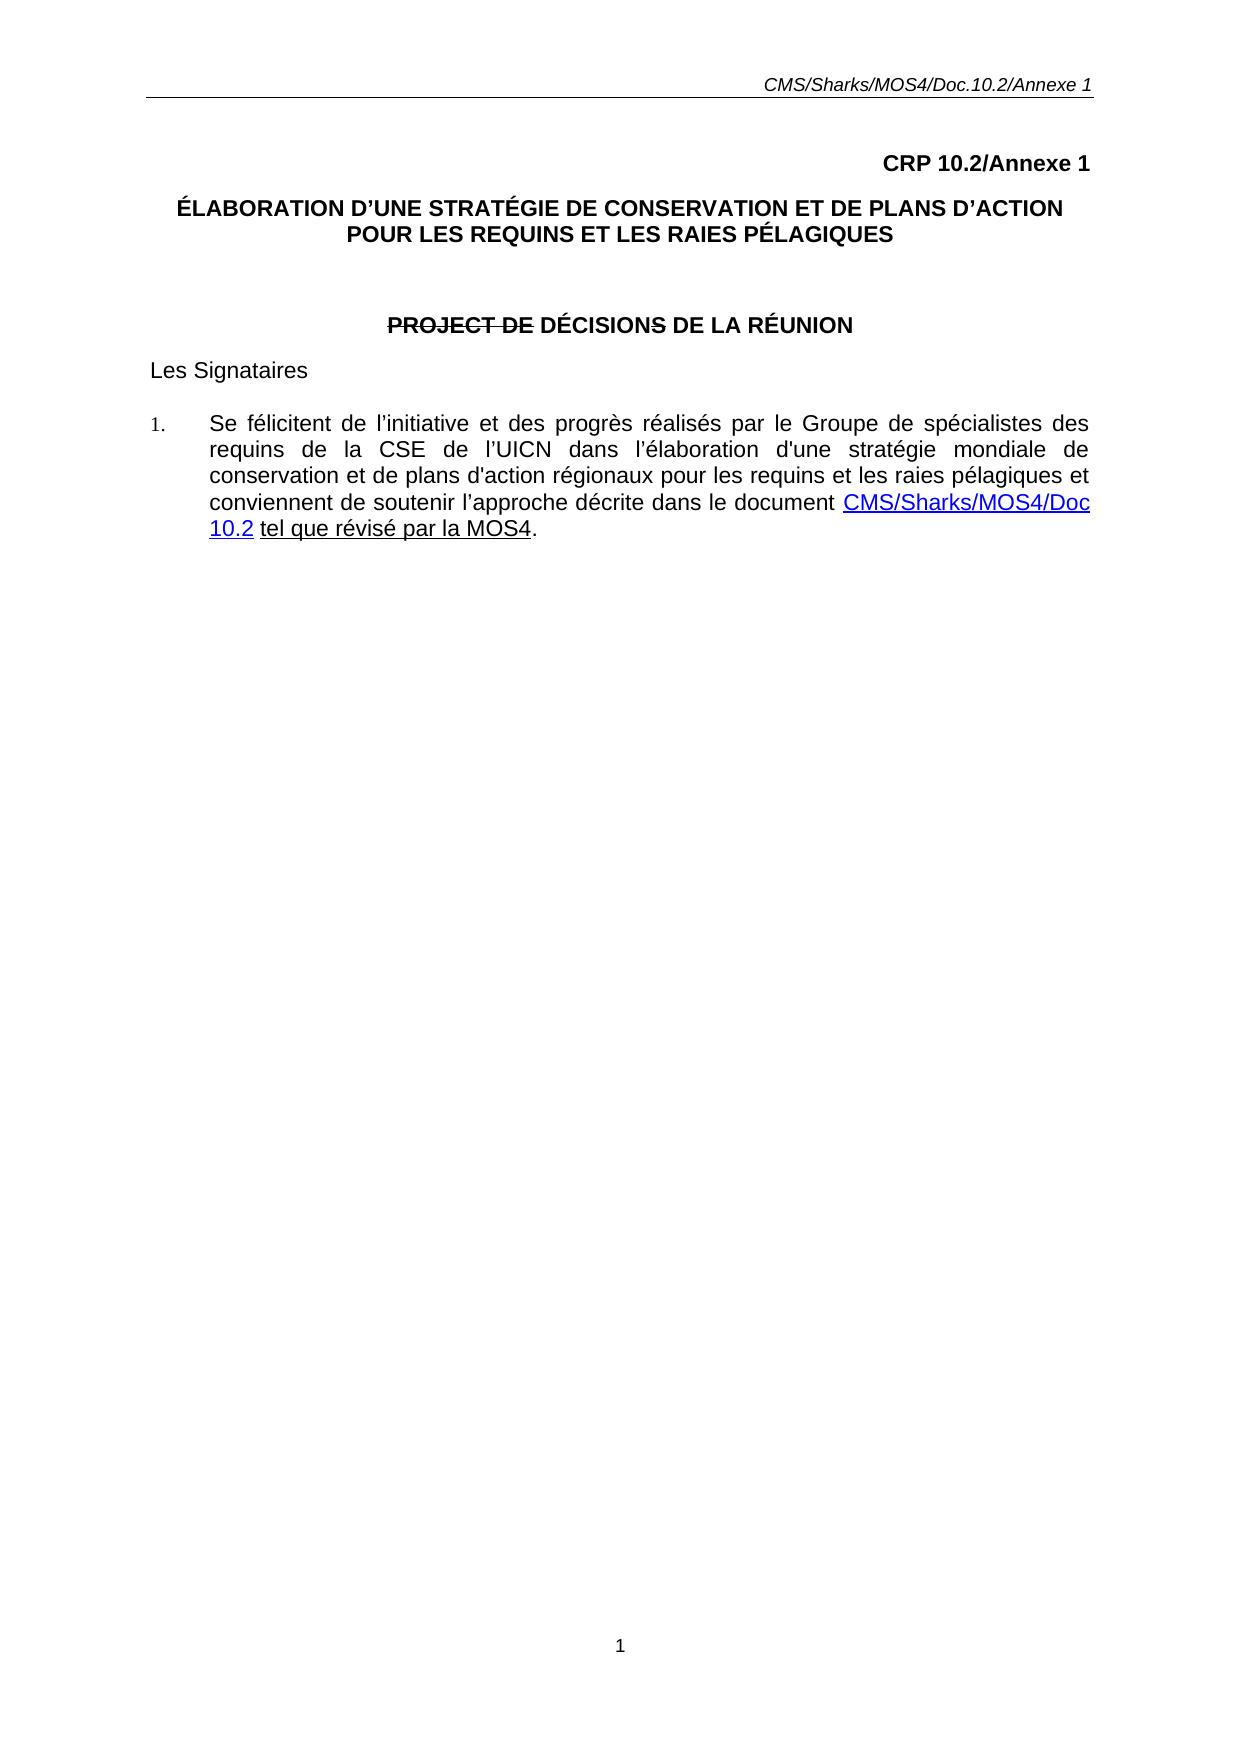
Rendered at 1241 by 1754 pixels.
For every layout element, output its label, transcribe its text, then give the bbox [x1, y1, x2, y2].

text ÉLABORATION D’UNE STRATÉGIE DE CONSERVATION ET DE PLANS D’ACTION [150, 195, 1090, 221]
text CRP 10.2/Annexe 1 [150, 150, 1090, 176]
list Se félicitent de l’initiative et des progrès réalisés par le Groupe de spécialistes des requins de la CSE de l’UICN dans l’élaboration d'une stratégie mondiale de conservation et de plans d'action régionaux pour les requins et les raies pélagiques et conviennent de soutenir l’approche décrite dans le document CMS/Sharks/MOS4/Doc 10.2 tel que révisé par la MOS4. [150, 409, 1090, 541]
text Les Signataires [150, 357, 1090, 383]
text PROJECT DE DÉCISIONS DE LA RÉUNION [150, 312, 1090, 338]
text POUR LES REQUINS ET LES RAIES PÉLAGIQUES [150, 221, 1090, 248]
